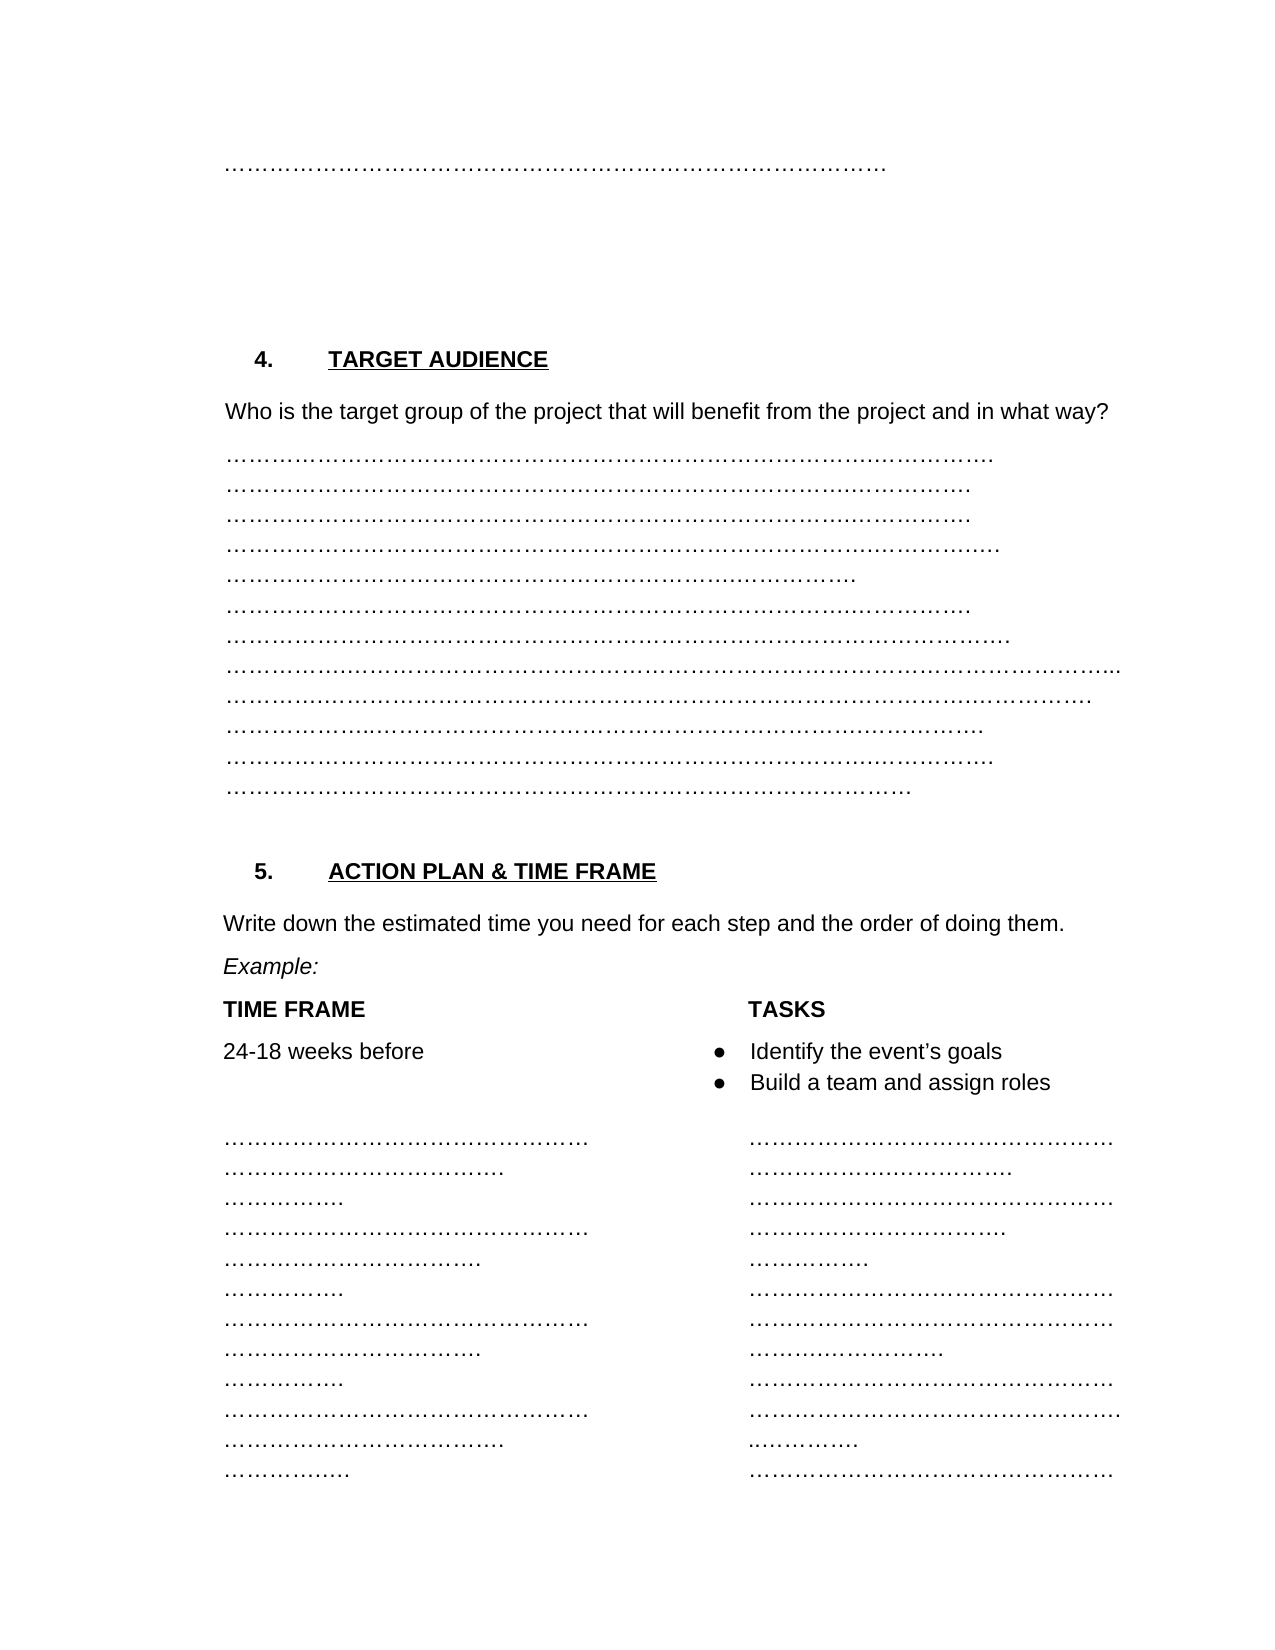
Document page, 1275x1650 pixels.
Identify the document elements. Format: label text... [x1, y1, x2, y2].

text Who is the target group of the project that will benefit from the project and in what way? [225, 398, 1125, 424]
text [223, 1124, 600, 1482]
text ………………………………………………………………………….…………….……………………………………………………………………….…………….……………………………………………………………………….…………….………………………………………………………………………….………….….………………………………………………………….…………….……………………………………………………………………….…………….………………………………………………………………………………………….…………….………………………………………………………………………………………...………….………………………………………………………………………….…………….………………..……………………………………………………….…………….………………………………………………………………………….…………….……………………………………………………………………………… [225, 441, 1125, 829]
text 4. TARGET AUDIENCE [254, 346, 1125, 372]
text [223, 150, 1125, 207]
list Build a team and assign roles [712, 1068, 1125, 1095]
text TASKS [748, 996, 1125, 1022]
text 5. ACTION PLAN & TIME FRAME [254, 858, 1125, 884]
text 24-18 weeks before [223, 1038, 600, 1065]
text Write down the estimated time you need for each step and the order of doing them. [223, 910, 1125, 937]
text TIME FRAME [223, 996, 600, 1022]
text Example: [223, 953, 1125, 979]
list Identify the event’s goals [712, 1038, 1125, 1065]
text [748, 1124, 1125, 1482]
